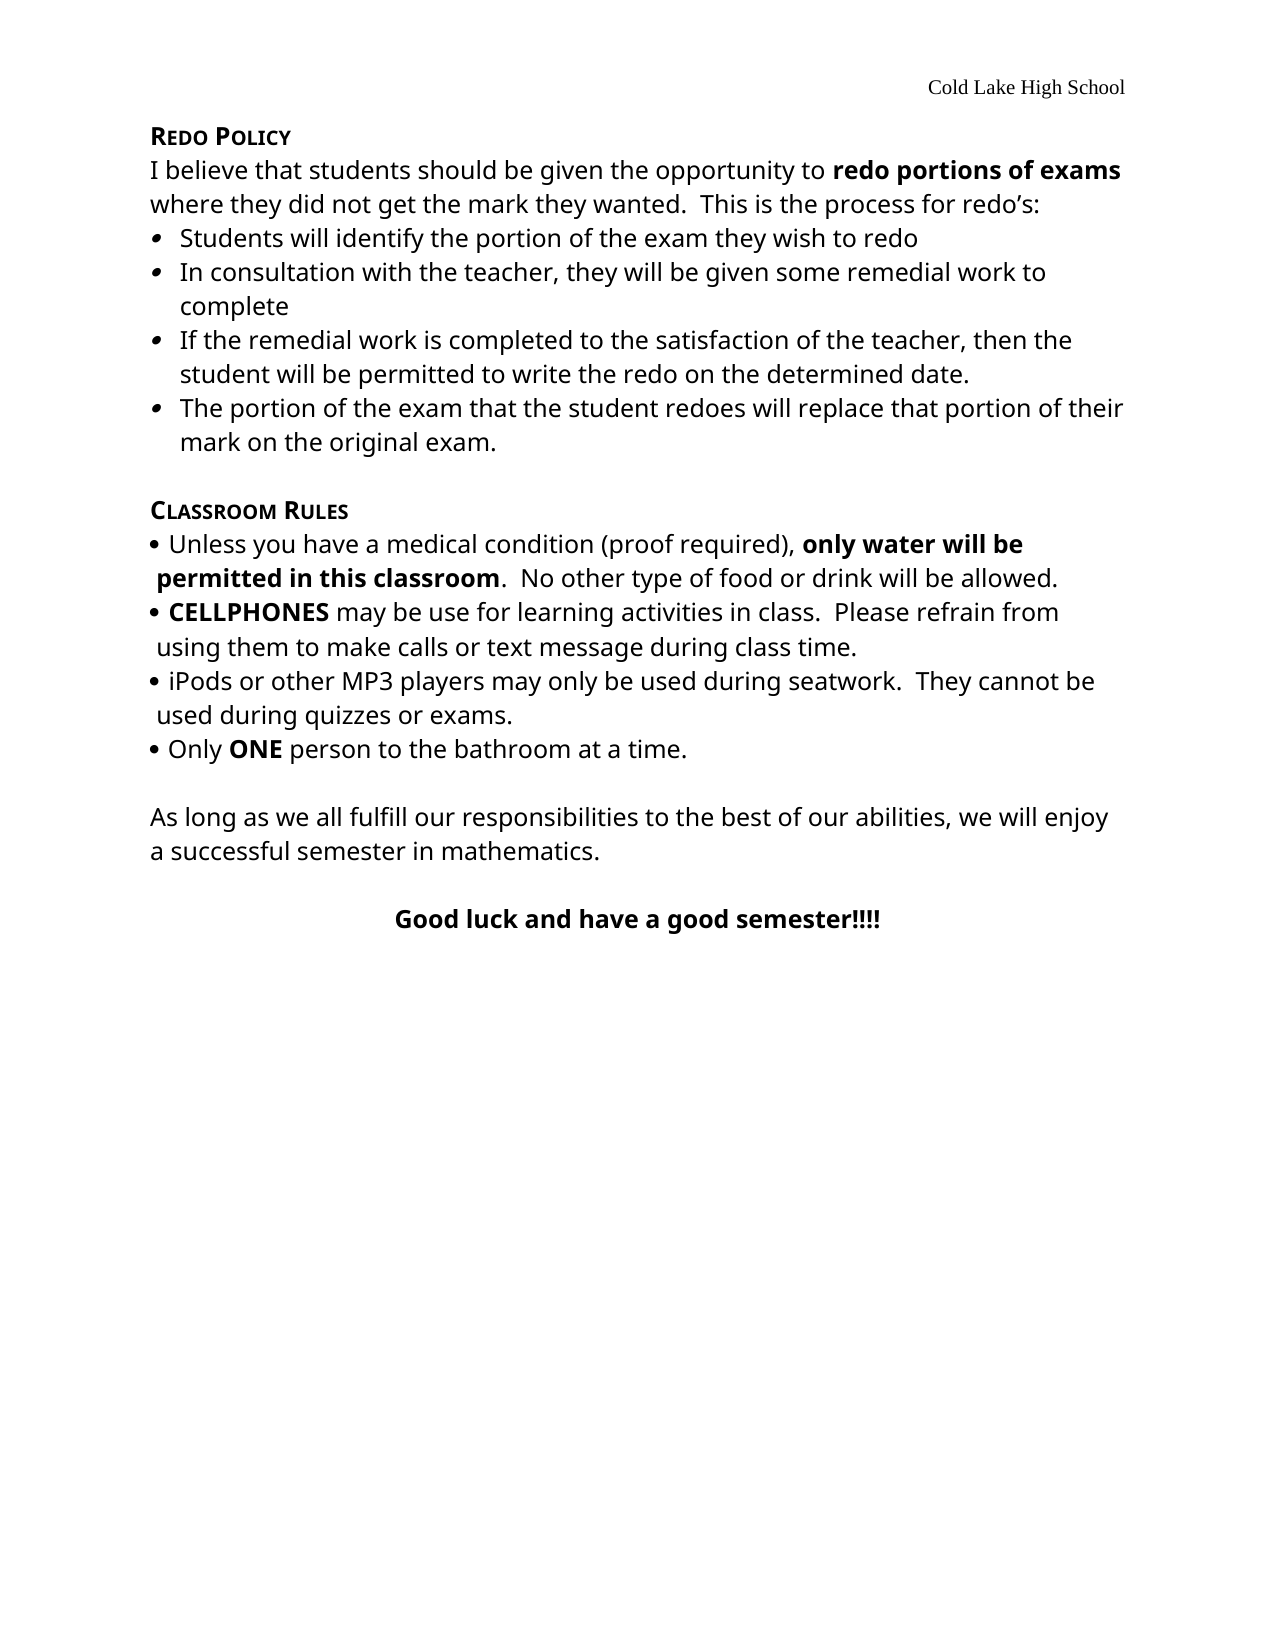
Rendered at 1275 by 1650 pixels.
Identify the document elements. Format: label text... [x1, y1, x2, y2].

list In consultation with the teacher, they will be given some remedial work to complete [150, 254, 1125, 323]
list If the remedial work is completed to the satisfaction of the teacher, then the student will be permitted to write the redo on the determined date. [150, 323, 1125, 391]
list Students will identify the portion of the exam they wish to redo [150, 220, 1125, 254]
list Only ONE person to the bathroom at a time. [150, 731, 1125, 765]
list iPods or other MP3 players may only be used during seatwork. They cannot be used during quizzes or exams. [150, 663, 1125, 731]
list Redo Policy [150, 118, 1125, 152]
text Classroom Rules [150, 493, 1125, 527]
text Good luck and have a good semester!!!! [150, 902, 1125, 936]
text As long as we all fulfill our responsibilities to the best of our abilities, we will enjoy a successful semester in mathematics. [150, 799, 1125, 868]
list CELLPHONES may be use for learning activities in class. Please refrain from using them to make calls or text message during class time. [150, 595, 1125, 663]
list The portion of the exam that the student redoes will replace that portion of their mark on the original exam. [150, 391, 1125, 459]
list Unless you have a medical condition (proof required), only water will be permitted in this classroom. No other type of food or drink will be allowed. [150, 527, 1125, 595]
list I believe that students should be given the opportunity to redo portions of exams where they did not get the mark they wanted. This is the process for redo’s: [150, 152, 1125, 220]
